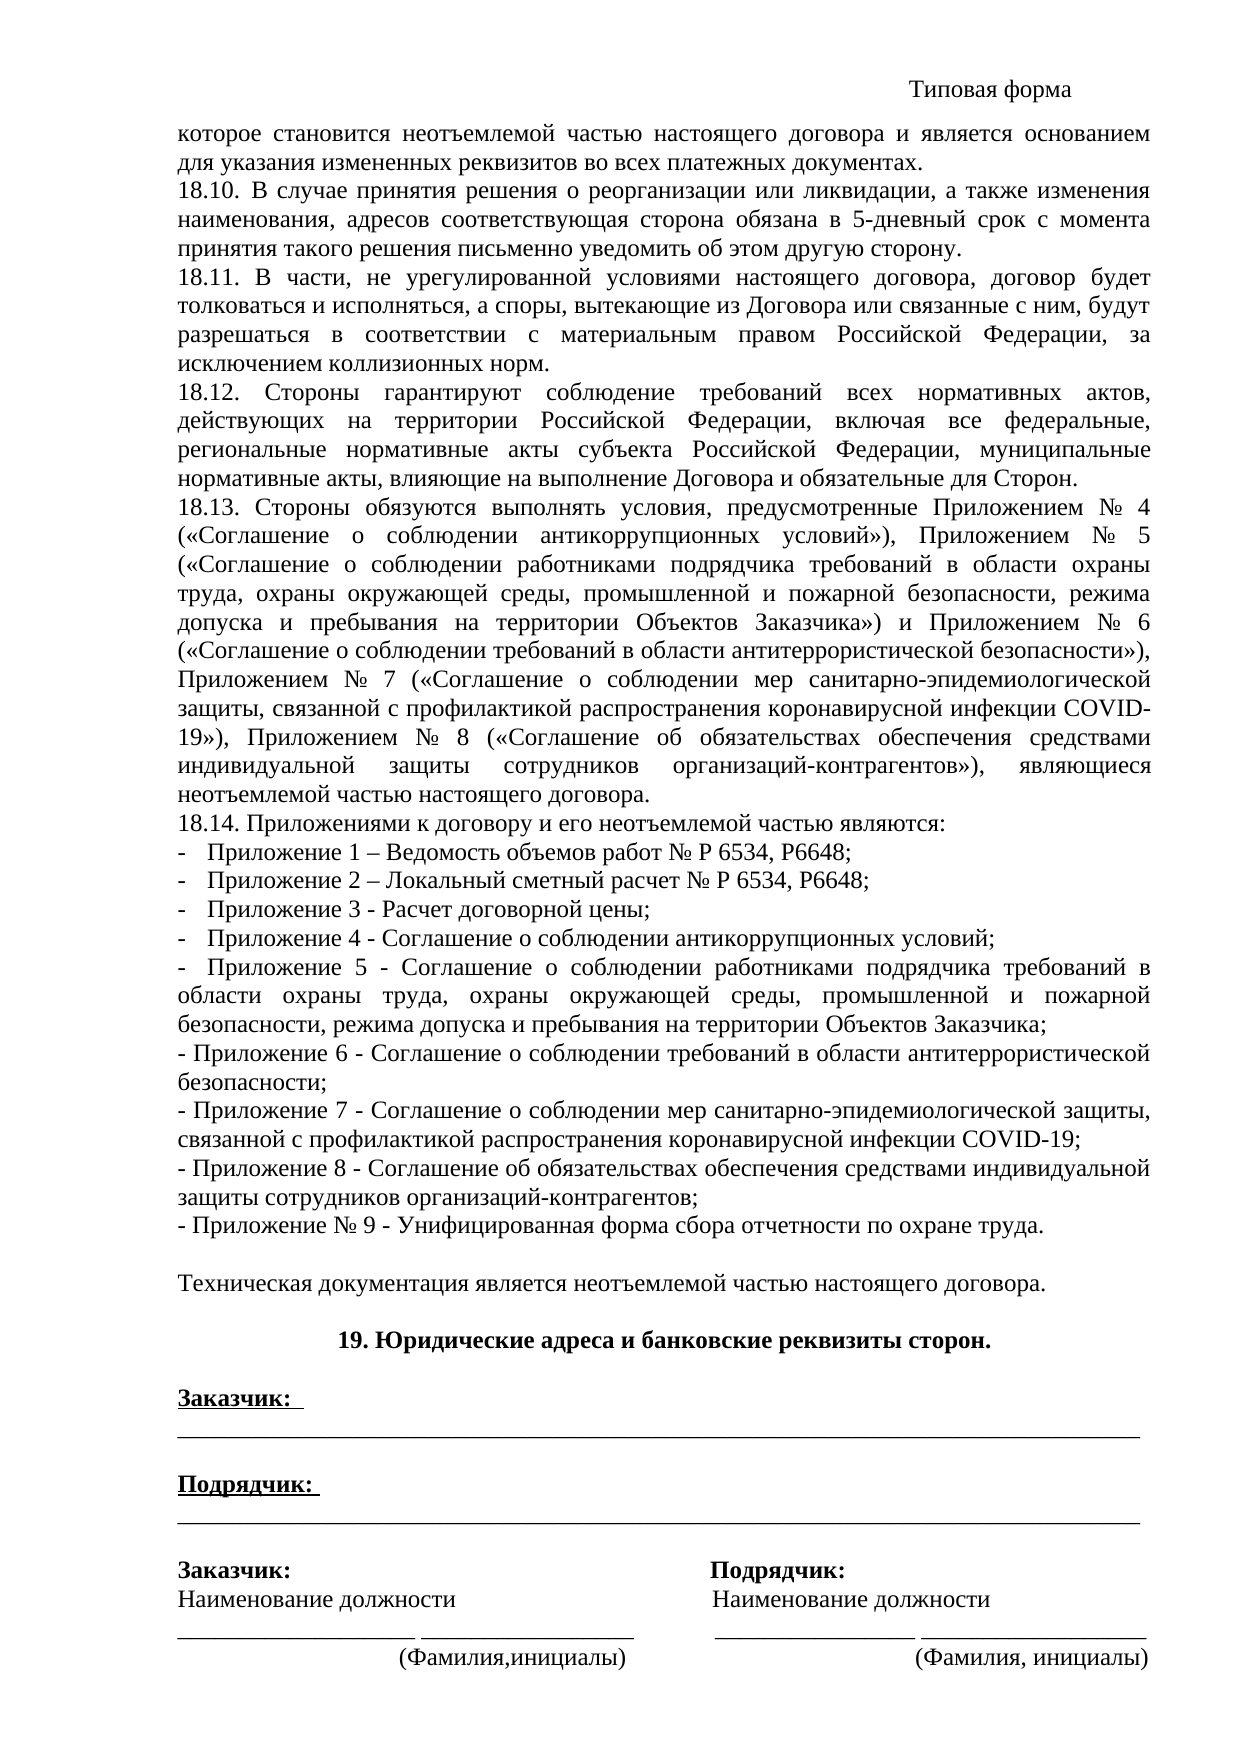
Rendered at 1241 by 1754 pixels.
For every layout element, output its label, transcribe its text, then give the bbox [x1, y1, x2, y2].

text Заказчик: Подрядчик: [177, 1556, 1152, 1584]
list Приложение 2 – Локальный сметный расчет № Р 6534, Р6648; [177, 866, 1152, 894]
text - Приложение 6 - Соглашение о соблюдении требований в области антитеррористической безопасности; [177, 1038, 1152, 1096]
text (Фамилия,инициалы) (Фамилия, инициалы) [177, 1642, 1152, 1671]
list Приложение 1 – Ведомость объемов работ № Р 6534, Р6648; [177, 837, 1152, 866]
text - Приложение 8 - Соглашение об обязательствах обеспечения средствами индивидуальной защиты сотрудников организаций-контрагентов; [177, 1153, 1152, 1211]
text - Приложение № 9 - Унифицированная форма сбора отчетности по охране труда. [177, 1211, 1152, 1239]
list Приложение 5 - Соглашение о соблюдении работниками подрядчика требований в области охраны труда, охраны окружающей среды, промышленной и пожарной безопасности, режима допуска и пребывания на территории Объектов Заказчика; [177, 952, 1152, 1038]
text Подрядчик: [177, 1469, 1152, 1498]
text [177, 118, 1152, 176]
text 18.10. В случае принятия решения о реорганизации или ликвидации, а также изменения наименования, адресов соответствующая сторона обязана в 5-дневный срок с момента принятия такого решения письменно уведомить об этом другую сторону. [177, 176, 1152, 262]
text 19. Юридические адреса и банковские реквизиты сторон. [177, 1326, 1152, 1354]
text ___________________ _________________ ________________ __________________ [177, 1613, 1152, 1642]
text Техническая документация является неотъемлемой частью настоящего договора. [177, 1268, 1152, 1297]
list Приложение 3 - Расчет договорной цены; [177, 894, 1152, 923]
text Заказчик: [177, 1383, 1152, 1412]
list Приложение 4 - Соглашение о соблюдении антикоррупционных условий; [177, 923, 1152, 952]
text 18.13. Стороны обязуются выполнять условия, предусмотренные Приложением № 4 («Соглашение о соблюдении антикоррупционных условий»), Приложением № 5 («Соглашение о соблюдении работниками подрядчика требований в области охраны труда, охраны окружающей среды, промышленной и пожарной безопасности, режима допуска и пребывания на территории Объектов Заказчика») и Приложением № 6 («Соглашение о соблюдении требований в области антитеррористической безопасности»), Приложением № 7 («Соглашение о соблюдении мер санитарно-эпидемиологической защиты, связанной с профилактикой распространения коронавирусной инфекции COVID-19»), Приложением № 8 («Соглашение об обязательствах обеспечения средствами индивидуальной защиты сотрудников организаций-контрагентов»), являющиеся неотъемлемой частью настоящего договора. [177, 492, 1152, 808]
text _____________________________________________________________________________ [177, 1412, 1152, 1441]
text Наименование должности Наименование должности [177, 1584, 1152, 1613]
text 18.12. Стороны гарантируют соблюдение требований всех нормативных актов, действующих на территории Российской Федерации, включая все федеральные, региональные нормативные акты субъекта Российской Федерации, муниципальные нормативные акты, влияющие на выполнение Договора и обязательные для Сторон. [177, 377, 1152, 492]
text _____________________________________________________________________________ [177, 1498, 1152, 1527]
text 18.14. Приложениями к договору и его неотъемлемой частью являются: [177, 808, 1152, 837]
text - Приложение 7 - Соглашение о соблюдении мер санитарно-эпидемиологической защиты, связанной с профилактикой распространения коронавирусной инфекции COVID-19; [177, 1096, 1152, 1153]
text 18.11. В части, не урегулированной условиями настоящего договора, договор будет толковаться и исполняться, а споры, вытекающие из Договора или связанные с ним, будут разрешаться в соответствии с материальным правом Российской Федерации, за исключением коллизионных норм. [177, 262, 1152, 377]
